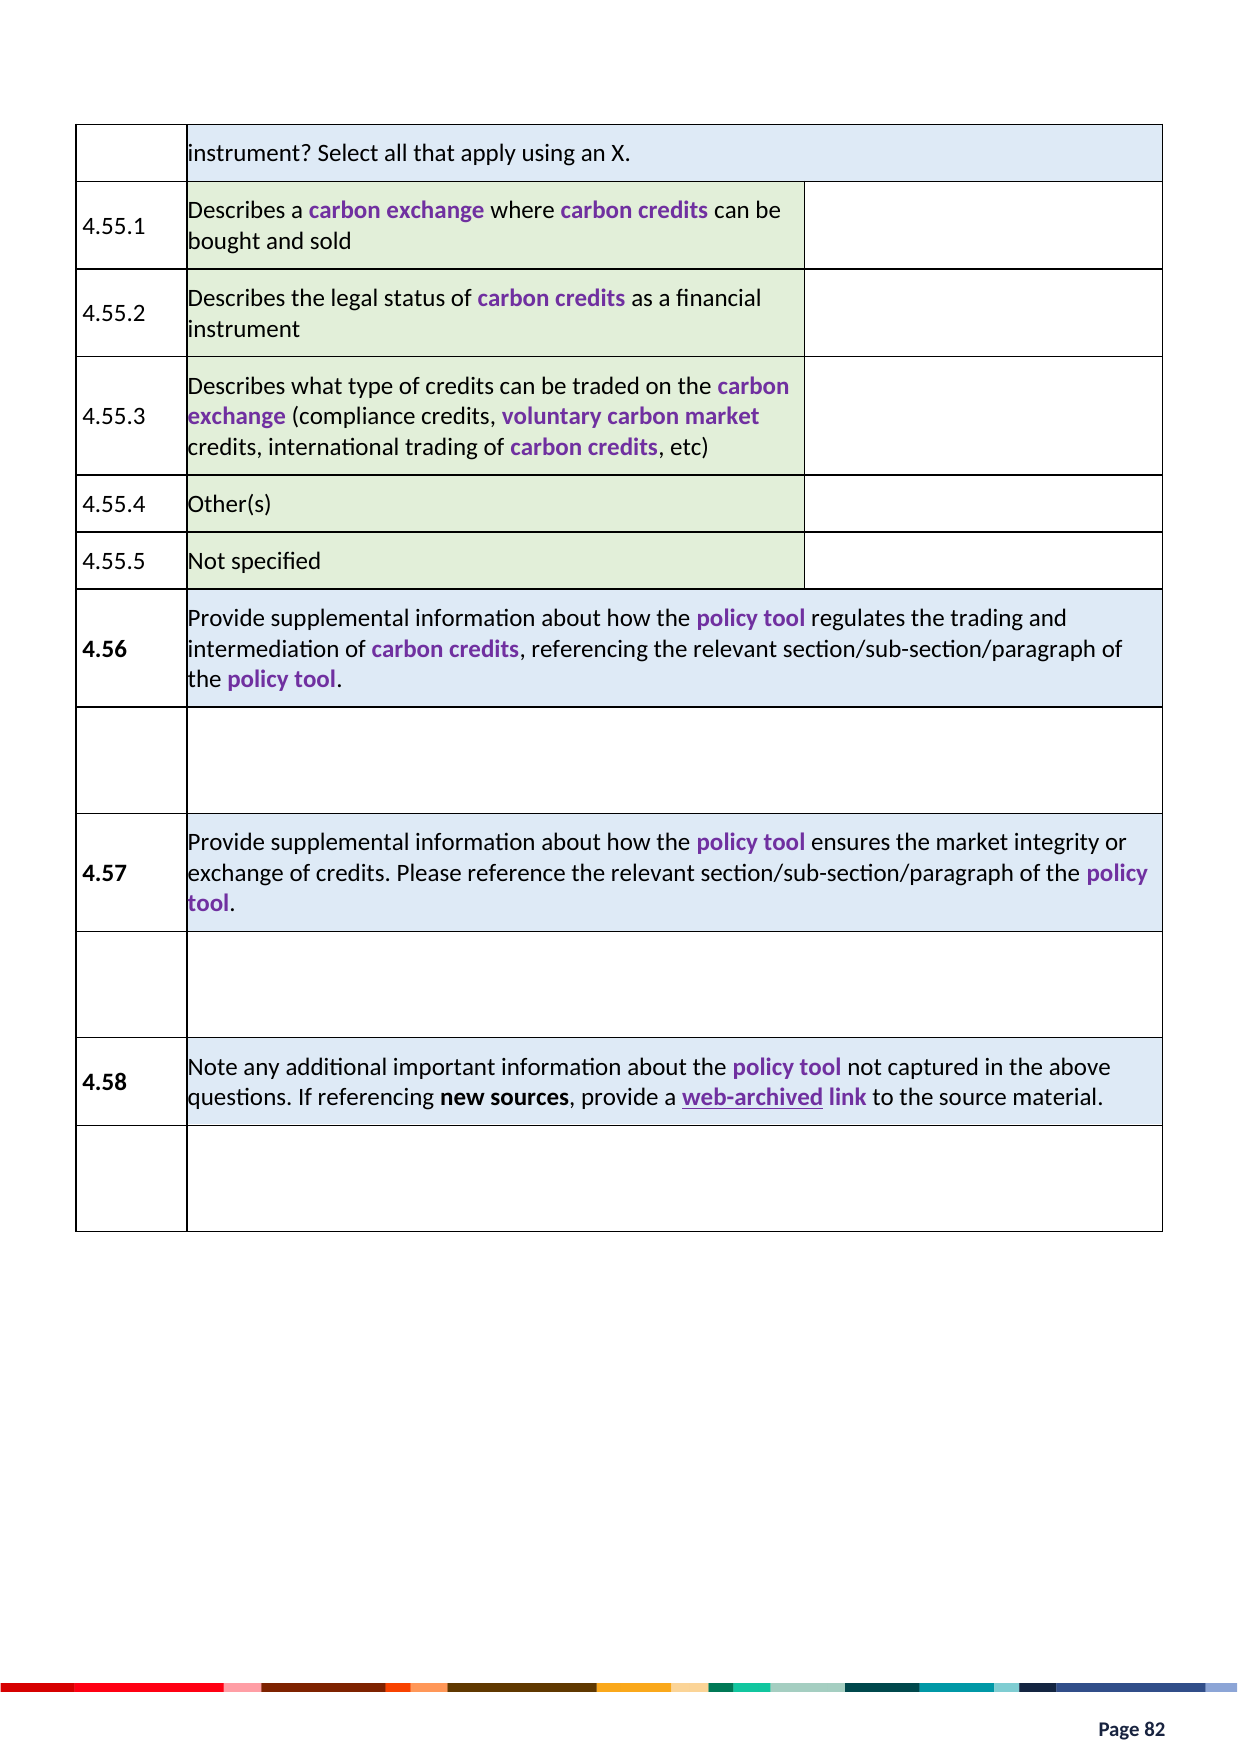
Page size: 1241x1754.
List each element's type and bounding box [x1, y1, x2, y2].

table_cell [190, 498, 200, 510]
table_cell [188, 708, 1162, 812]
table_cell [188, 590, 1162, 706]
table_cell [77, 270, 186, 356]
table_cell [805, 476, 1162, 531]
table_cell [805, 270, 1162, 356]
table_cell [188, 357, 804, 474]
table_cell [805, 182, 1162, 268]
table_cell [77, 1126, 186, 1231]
picture [0, 1683, 1236, 1692]
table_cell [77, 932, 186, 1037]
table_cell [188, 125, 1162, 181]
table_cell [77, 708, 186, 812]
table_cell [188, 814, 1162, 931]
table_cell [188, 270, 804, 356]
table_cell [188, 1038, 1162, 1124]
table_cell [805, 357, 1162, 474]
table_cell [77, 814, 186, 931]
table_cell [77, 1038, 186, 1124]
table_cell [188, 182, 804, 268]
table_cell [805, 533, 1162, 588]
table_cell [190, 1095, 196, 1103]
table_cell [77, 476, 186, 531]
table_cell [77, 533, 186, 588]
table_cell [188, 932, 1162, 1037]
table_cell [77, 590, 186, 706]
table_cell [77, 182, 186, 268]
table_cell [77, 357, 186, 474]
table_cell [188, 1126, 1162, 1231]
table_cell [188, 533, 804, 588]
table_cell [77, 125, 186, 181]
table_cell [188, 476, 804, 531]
